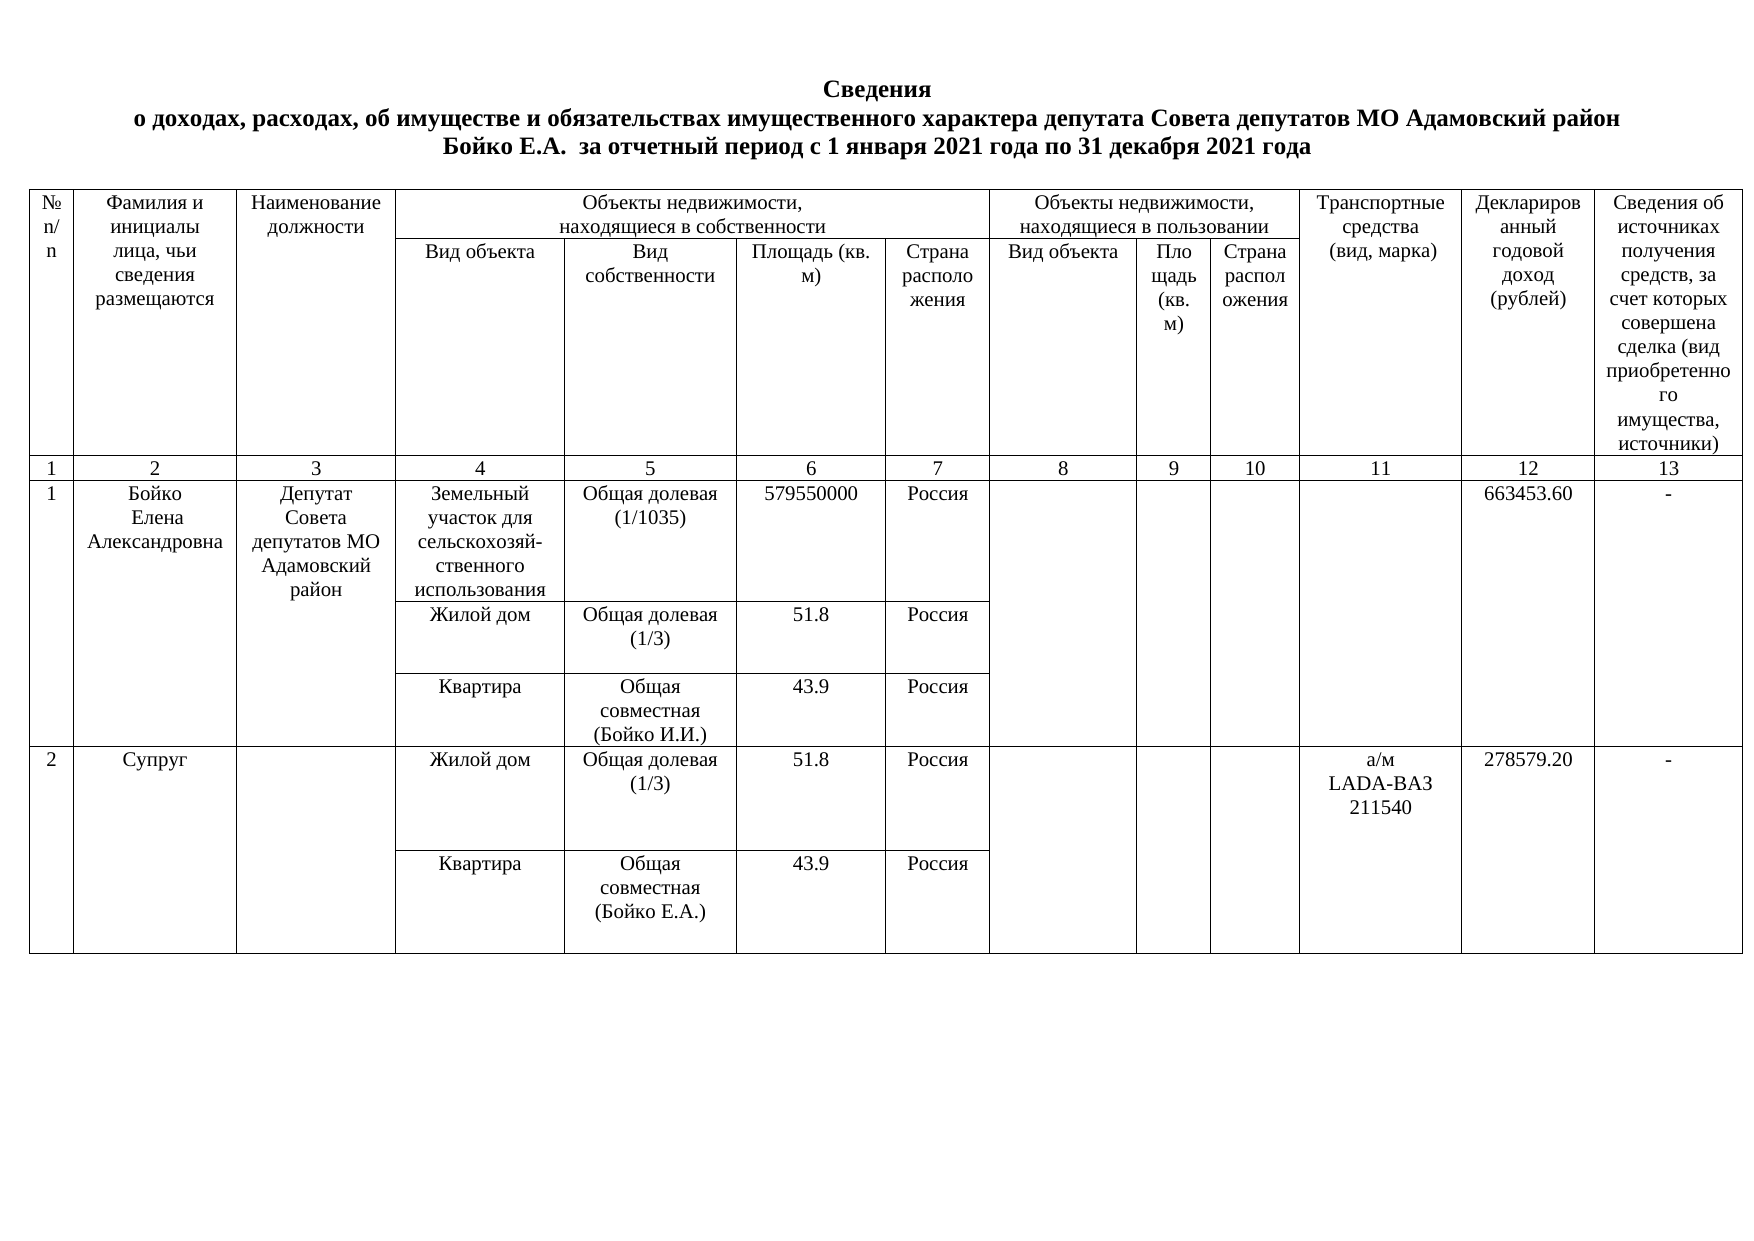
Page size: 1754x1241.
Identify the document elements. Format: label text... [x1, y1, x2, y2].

table_header Наименование должности [237, 190, 395, 454]
text о доходах, расходах, об имуществе и обязательствах имущественного характера депутата Совета депутатов МО Адамовский район [118, 103, 1636, 131]
table_cell 1 [30, 481, 73, 746]
table_cell 5 [565, 456, 736, 480]
table_header № n/n [30, 190, 73, 454]
table_cell [237, 747, 395, 953]
table_cell [1300, 481, 1461, 746]
table_cell 4 [396, 456, 564, 480]
text Сведения [118, 74, 1636, 103]
table_header Фамилия и инициалы лица, чьи сведения размещаются [74, 190, 236, 454]
table_cell [1211, 747, 1299, 953]
table_cell 51.8 [737, 747, 885, 850]
table_cell 663453.60 [1462, 481, 1594, 746]
table_cell [990, 747, 1136, 953]
table_cell 10 [1211, 456, 1299, 480]
table_cell Общая долевая (1/3) [565, 747, 736, 850]
table_cell Общая долевая (1/1035) [565, 481, 736, 601]
table_cell Страна расположения [1211, 239, 1299, 454]
table_header Сведения об источниках получения средств, за счет которых совершена сделка (вид приобретенного имущества, источники) [1595, 190, 1742, 454]
table_cell [1137, 481, 1210, 746]
table_cell 6 [737, 456, 885, 480]
table_cell Депутат Совета депутатов МО Адамовский район [237, 481, 395, 746]
table_cell Жилой дом [396, 602, 564, 673]
table_cell 2 [30, 747, 73, 953]
table_cell Россия [886, 674, 989, 746]
table_cell 43.9 [737, 674, 885, 746]
table_cell Россия [886, 602, 989, 673]
table_cell Бойко Елена Александровна [74, 481, 236, 746]
table_cell Квартира [396, 851, 564, 953]
table_cell Супруг [74, 747, 236, 953]
table_cell Общая совместная (Бойко Е.А.) [565, 851, 736, 953]
table_cell [1137, 747, 1210, 953]
table_cell Вид собственности [565, 239, 736, 454]
table_cell 579550000 [737, 481, 885, 601]
table_cell [990, 481, 1136, 746]
table_header Объекты недвижимости, находящиеся в собственности [396, 190, 989, 238]
table_cell - [1595, 481, 1742, 746]
text Бойко Е.А. за отчетный период с 1 января 2021 года по 31 декабря 2021 года [118, 131, 1636, 160]
table_cell 1 [30, 456, 73, 480]
table_header Декларированный годовой доход (рублей) [1462, 190, 1594, 454]
table_cell - [1595, 747, 1742, 953]
table_cell Вид объекта [990, 239, 1136, 454]
table_cell 13 [1595, 456, 1742, 480]
table_cell Жилой дом [396, 747, 564, 850]
table_cell Россия [886, 851, 989, 953]
table_cell Площадь (кв. м) [737, 239, 885, 454]
table_cell Земельный участок для сельскохозяй-ственного использования [396, 481, 564, 601]
table_cell 2 [74, 456, 236, 480]
table_cell 11 [1300, 456, 1461, 480]
table_cell [1211, 481, 1299, 746]
table_cell Вид объекта [396, 239, 564, 454]
table_cell 12 [1462, 456, 1594, 480]
table_cell 43.9 [737, 851, 885, 953]
table_header Транспортные средства (вид, марка) [1300, 190, 1461, 454]
table_header Объекты недвижимости, находящиеся в пользовании [990, 190, 1299, 238]
table_cell Общая совместная (Бойко И.И.) [565, 674, 736, 746]
table_cell Россия [886, 747, 989, 850]
table_cell 51.8 [737, 602, 885, 673]
table_cell Россия [886, 481, 989, 601]
table_cell Страна расположения [886, 239, 989, 454]
table_cell 278579.20 [1462, 747, 1594, 953]
table_cell Площадь (кв. м) [1137, 239, 1210, 454]
table_cell 7 [886, 456, 989, 480]
table_cell 3 [237, 456, 395, 480]
table_cell а/м LADA-ВАЗ 211540 [1300, 747, 1461, 953]
table_cell Квартира [396, 674, 564, 746]
table_cell Общая долевая (1/3) [565, 602, 736, 673]
table_cell 8 [990, 456, 1136, 480]
table_cell 9 [1137, 456, 1210, 480]
